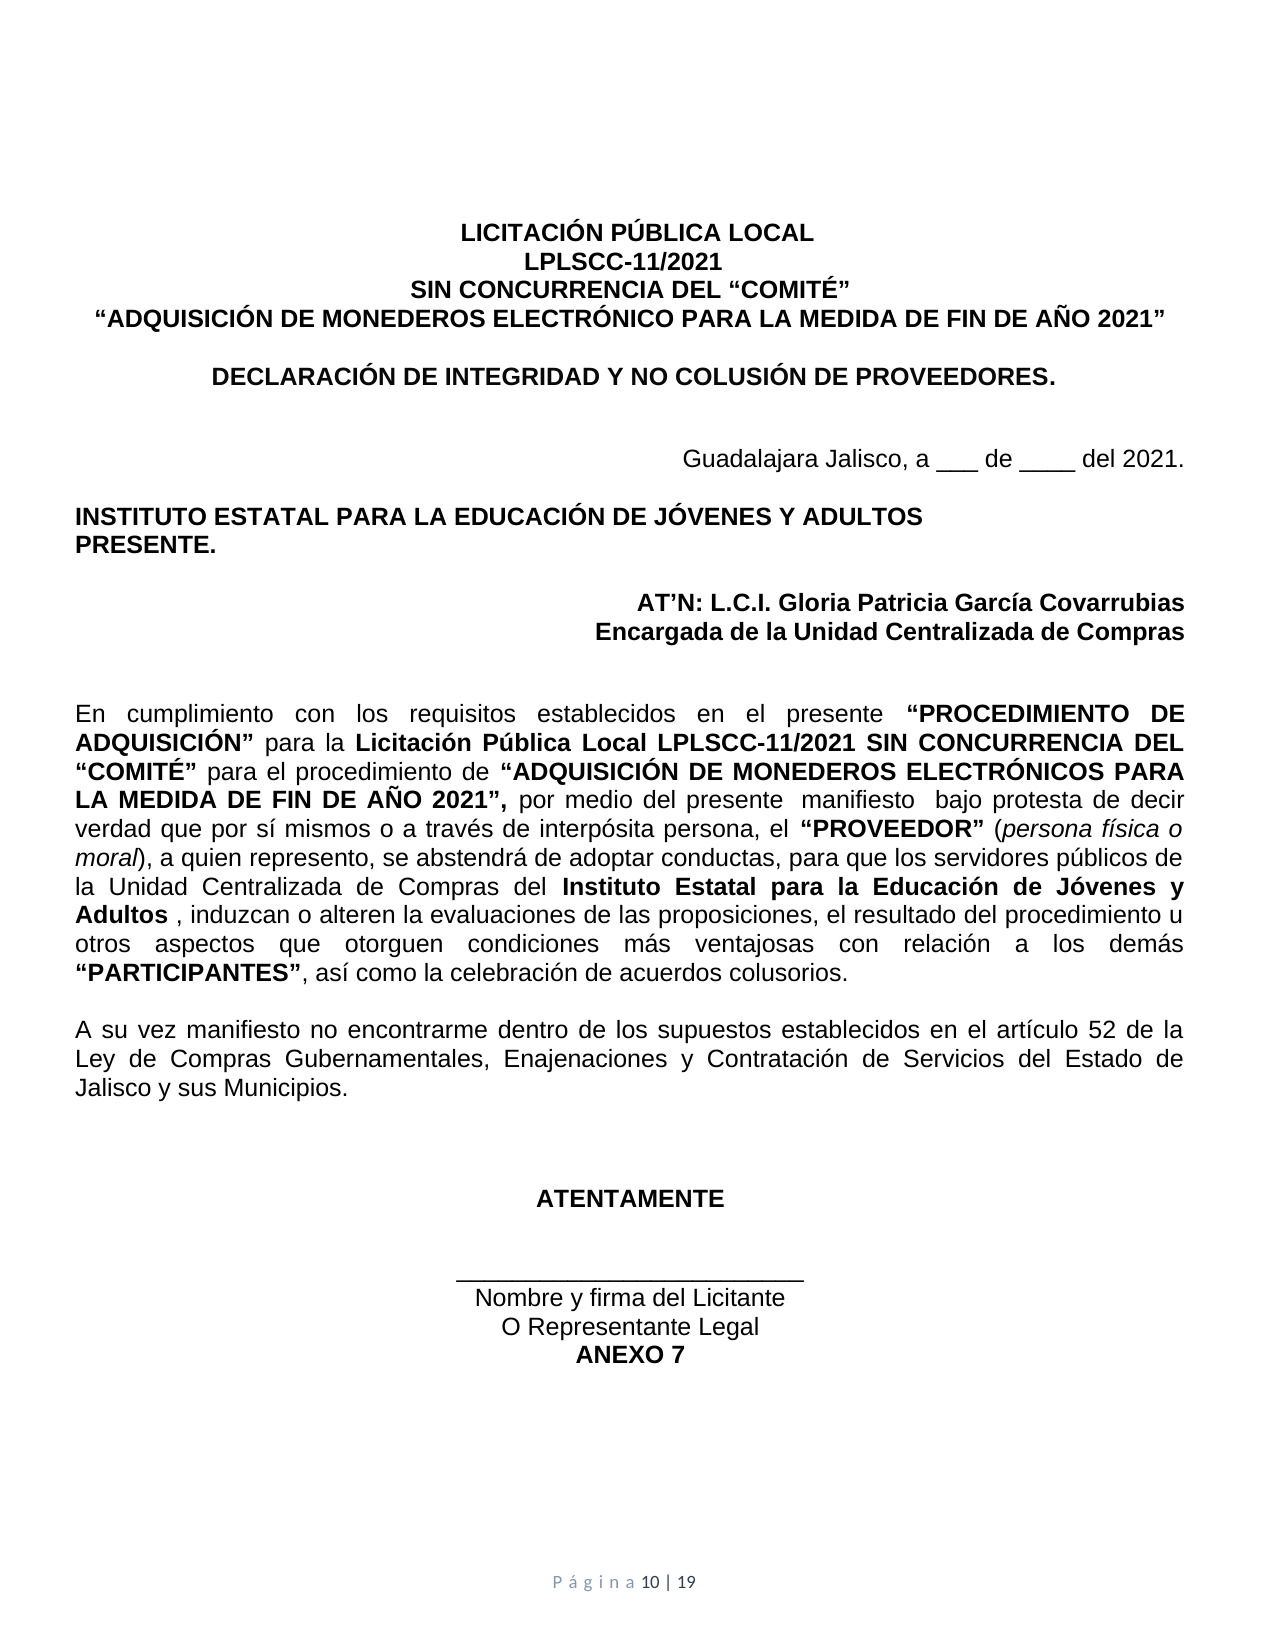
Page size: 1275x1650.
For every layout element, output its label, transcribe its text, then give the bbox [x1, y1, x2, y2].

text ATENTAMENTE [75, 1184, 1185, 1213]
text Nombre y firma del Licitante [75, 1283, 1185, 1312]
text LPLSCC-11/2021 [75, 247, 1185, 276]
text Guadalajara Jalisco, a ___ de ____ del 2021. [75, 444, 1185, 473]
text Encargada de la Unidad Centralizada de Compras [75, 617, 1185, 646]
text En cumplimiento con los requisitos establecidos en el presente “PROCEDIMIENTO DE ADQUISICIÓN” para la Licitación Pública Local LPLSCC-11/2021 SIN CONCURRENCIA DEL “COMITÉ” para el procedimiento de “ADQUISICIÓN DE MONEDEROS ELECTRÓNICOS PARA LA MEDIDA DE FIN DE AÑO 2021”, por medio del presente manifiesto bajo protesta de decir verdad que por sí mismos o a través de interpósita persona, el “PROVEEDOR” (persona física o moral), a quien represento, se abstendrá de adoptar conductas, para que los servidores públicos de la Unidad Centralizada de Compras del Instituto Estatal para la Educación de Jóvenes y Adultos , induzcan o alteren la evaluaciones de las proposiciones, el resultado del procedimiento u otros aspectos que otorguen condiciones más ventajosas con relación a los demás “PARTICIPANTES”, así como la celebración de acuerdos colusorios. [75, 699, 1185, 987]
text DECLARACIÓN DE INTEGRIDAD Y NO COLUSIÓN DE PROVEEDORES. [75, 362, 1185, 391]
text AT’N: L.C.I. Gloria Patricia García Covarrubias [75, 588, 1185, 617]
text INSTITUTO ESTATAL PARA LA EDUCACIÓN DE JÓVENES Y ADULTOS [75, 502, 1185, 531]
text SIN CONCURRENCIA DEL “COMITÉ” [75, 276, 1185, 304]
text ANEXO 7 [75, 1341, 1185, 1369]
text LICITACIÓN PÚBLICA LOCAL [75, 218, 1200, 247]
text “ADQUISICIÓN DE MONEDEROS ELECTRÓNICO PARA LA MEDIDA DE FIN DE AÑO 2021” [75, 304, 1185, 333]
text O Representante Legal [75, 1312, 1185, 1341]
text PRESENTE. [75, 531, 1185, 559]
text A su vez manifiesto no encontrarme dentro de los supuestos establecidos en el artículo 52 de la Ley de Compras Gubernamentales, Enajenaciones y Contratación de Servicios del Estado de Jalisco y sus Municipios. [75, 1016, 1185, 1102]
text _________________________ [75, 1254, 1185, 1283]
